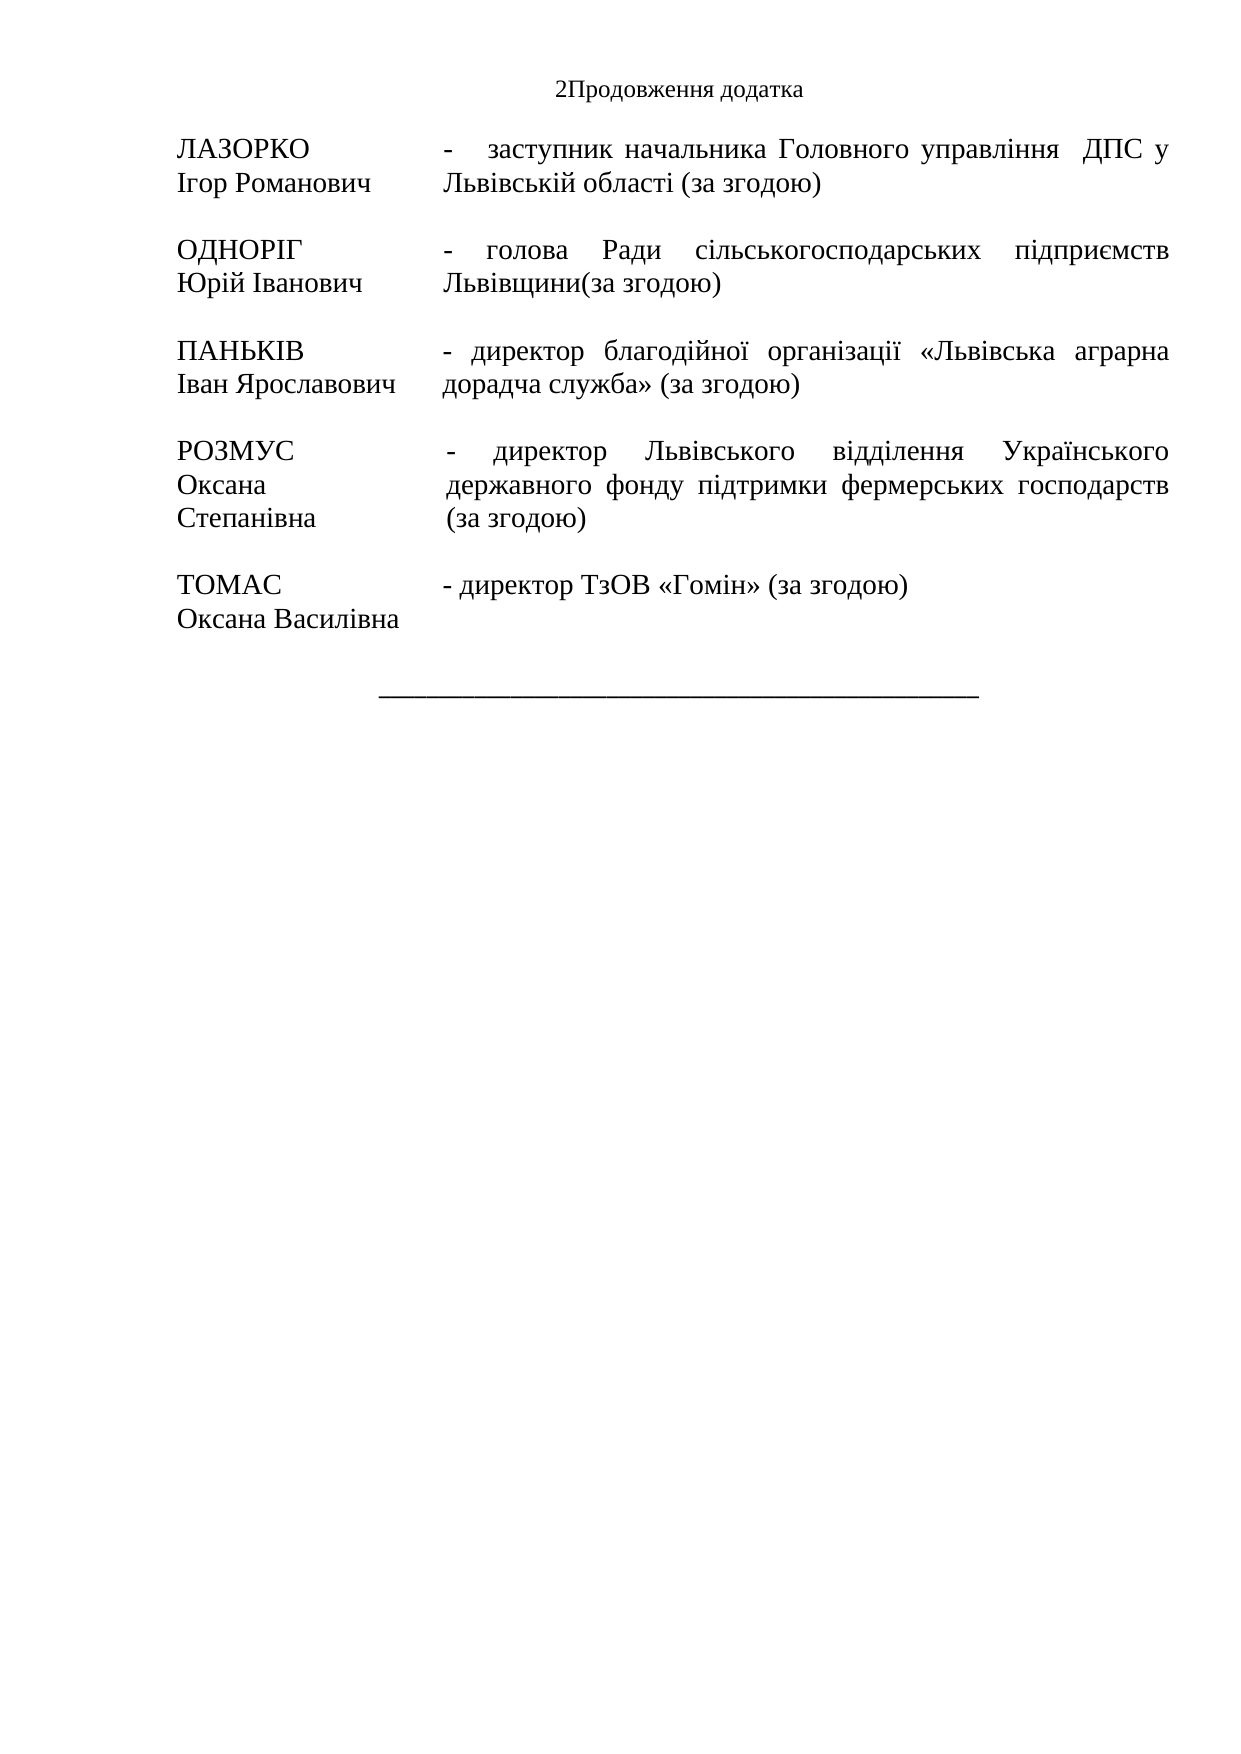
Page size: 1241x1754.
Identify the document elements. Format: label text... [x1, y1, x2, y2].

table_cell ОДНОРІГ Юрій Іванович [165, 232, 431, 333]
table_cell - директор ТзОВ «Гомін» (за згодою) [431, 568, 1181, 666]
table_cell ПАНЬКІВ Іван Ярославович [165, 333, 431, 433]
table_cell - директор благодійної організації «Львівська аграрна дорадча служба» (за згодою) [431, 333, 1181, 433]
text __________________________________________________ [177, 666, 1181, 702]
table_cell - директор Львівського відділення Українського державного фонду підтримки фермерських господарств (за згодою) [431, 433, 1181, 567]
table_cell ТОМАС Оксана Василівна [165, 568, 431, 666]
table_cell заступник начальника Головного управління ДПС у Львівській області (за згодою) [431, 131, 1181, 232]
table_cell ЛАЗОРКО Ігор Романович [165, 131, 431, 232]
table_cell РОЗМУС Оксана Степанівна [165, 433, 431, 567]
table_cell - голова Ради сільськогосподарських підприємств Львівщини(за згодою) [431, 232, 1181, 333]
